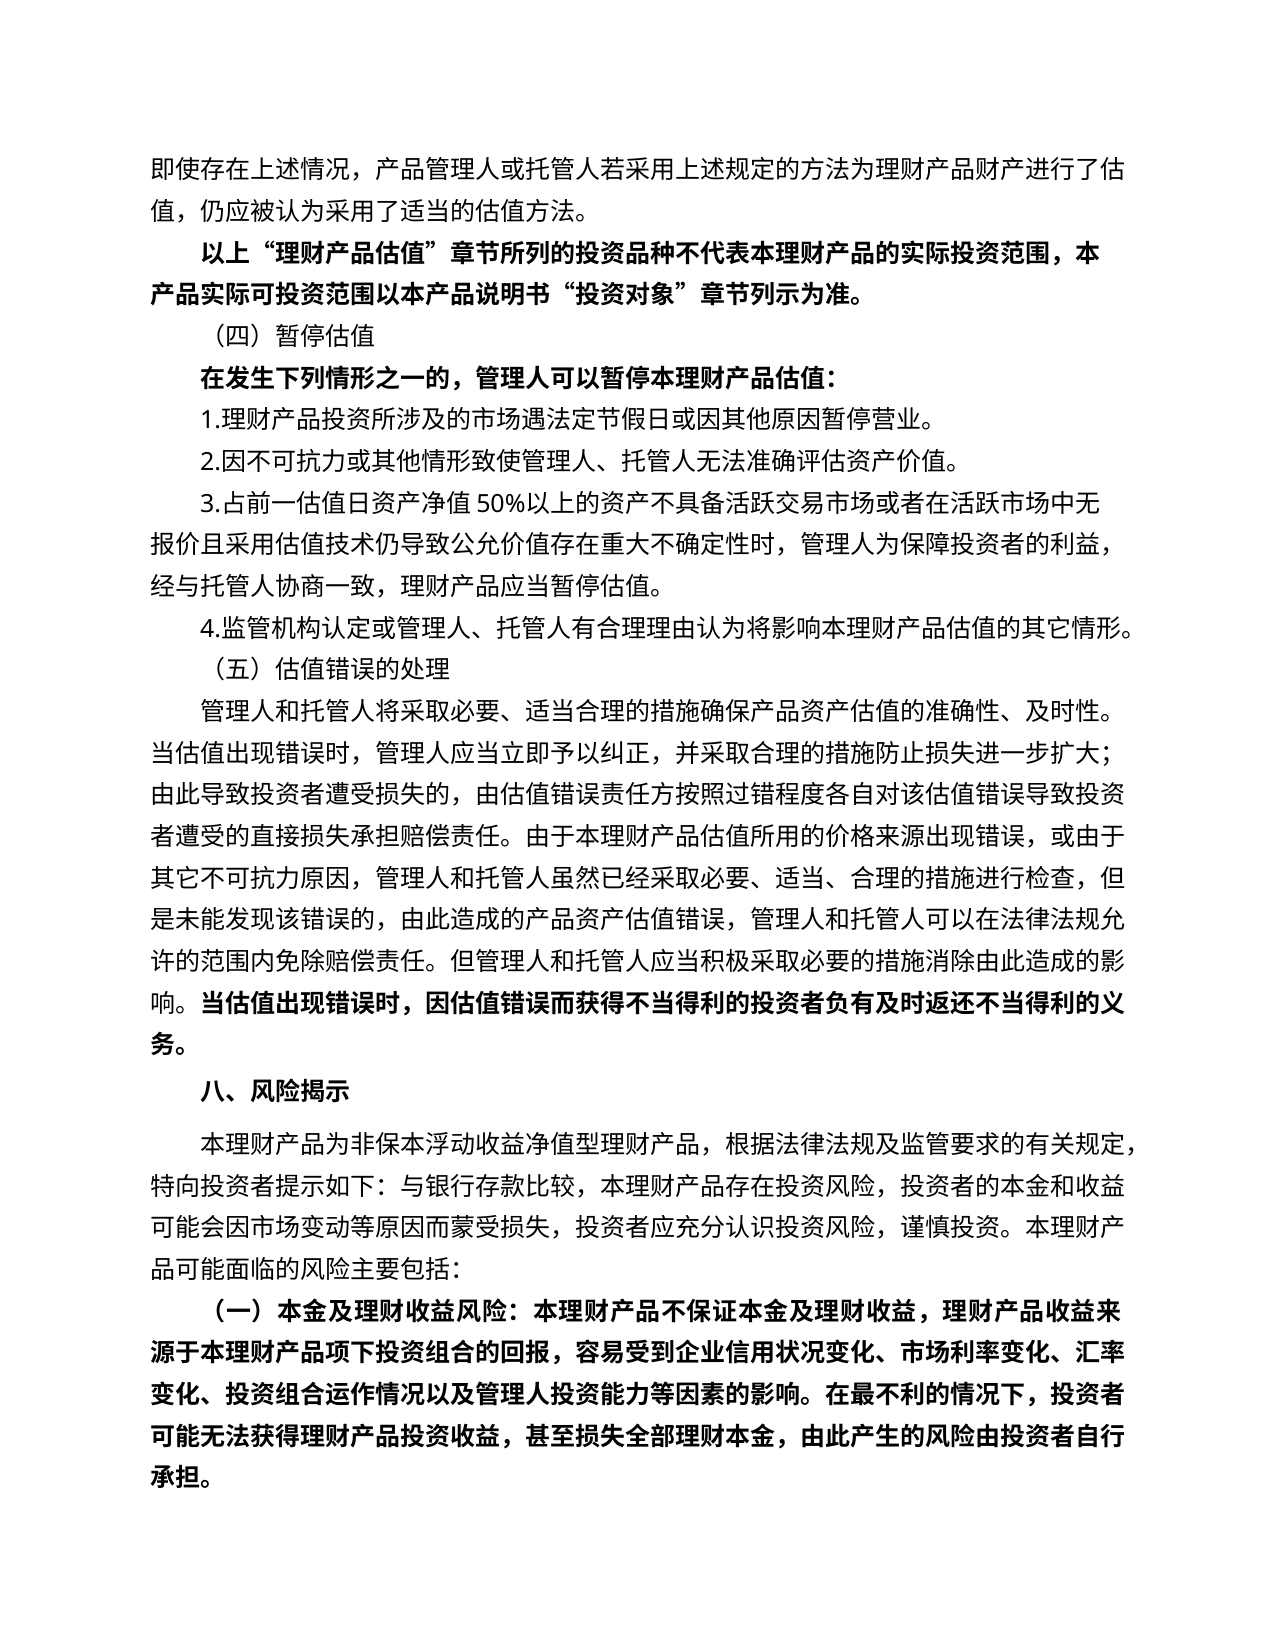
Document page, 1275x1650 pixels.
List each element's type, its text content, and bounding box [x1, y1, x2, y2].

text （四）暂停估值 [150, 317, 1125, 353]
text 管理人和托管人将采取必要、适当合理的措施确保产品资产估值的准确性、及时性。当估值出现错误时，管理人应当立即予以纠正，并采取合理的措施防止损失进一步扩大；由此导致投资者遭受损失的，由估值错误责任方按照过错程度各自对该估值错误导致投资者遭受的直接损失承担赔偿责任。由于本理财产品估值所用的价格来源出现错误，或由于其它不可抗力原因，管理人和托管人虽然已经采取必要、适当、合理的措施进行检查，但是未能发现该错误的，由此造成的产品资产估值错误，管理人和托管人可以在法律法规允许的范围内免除赔偿责任。但管理人和托管人应当积极采取必要的措施消除由此造成的影响。当估值出现错误时，因估值错误而获得不当得利的投资者负有及时返还不当得利的义务。 [150, 692, 1125, 1061]
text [150, 150, 1125, 228]
text 八、风险揭示 [150, 1067, 1125, 1108]
text 1.理财产品投资所涉及的市场遇法定节假日或因其他原因暂停营业。 [150, 400, 1125, 436]
text （五）估值错误的处理 [150, 650, 1125, 686]
text 在发生下列情形之一的，管理人可以暂停本理财产品估值： [150, 358, 1125, 394]
text 本理财产品为非保本浮动收益净值型理财产品，根据法律法规及监管要求的有关规定，特向投资者提示如下：与银行存款比较，本理财产品存在投资风险，投资者的本金和收益可能会因市场变动等原因而蒙受损失，投资者应充分认识投资风险，谨慎投资。本理财产品可能面临的风险主要包括： [150, 1124, 1125, 1286]
text 2.因不可抗力或其他情形致使管理人、托管人无法准确评估资产价值。 [150, 442, 1125, 478]
text 3.占前一估值日资产净值50%以上的资产不具备活跃交易市场或者在活跃市场中无报价且采用估值技术仍导致公允价值存在重大不确定性时，管理人为保障投资者的利益，经与托管人协商一致，理财产品应当暂停估值。 [150, 483, 1125, 603]
text （一）本金及理财收益风险：本理财产品不保证本金及理财收益，理财产品收益来源于本理财产品项下投资组合的回报，容易受到企业信用状况变化、市场利率变化、汇率变化、投资组合运作情况以及管理人投资能力等因素的影响。在最不利的情况下，投资者可能无法获得理财产品投资收益，甚至损失全部理财本金，由此产生的风险由投资者自行承担。 [150, 1291, 1125, 1494]
text 以上“理财产品估值”章节所列的投资品种不代表本理财产品的实际投资范围，本产品实际可投资范围以本产品说明书“投资对象”章节列示为准。 [150, 233, 1125, 311]
text 4.监管机构认定或管理人、托管人有合理理由认为将影响本理财产品估值的其它情形。 [150, 608, 1125, 644]
